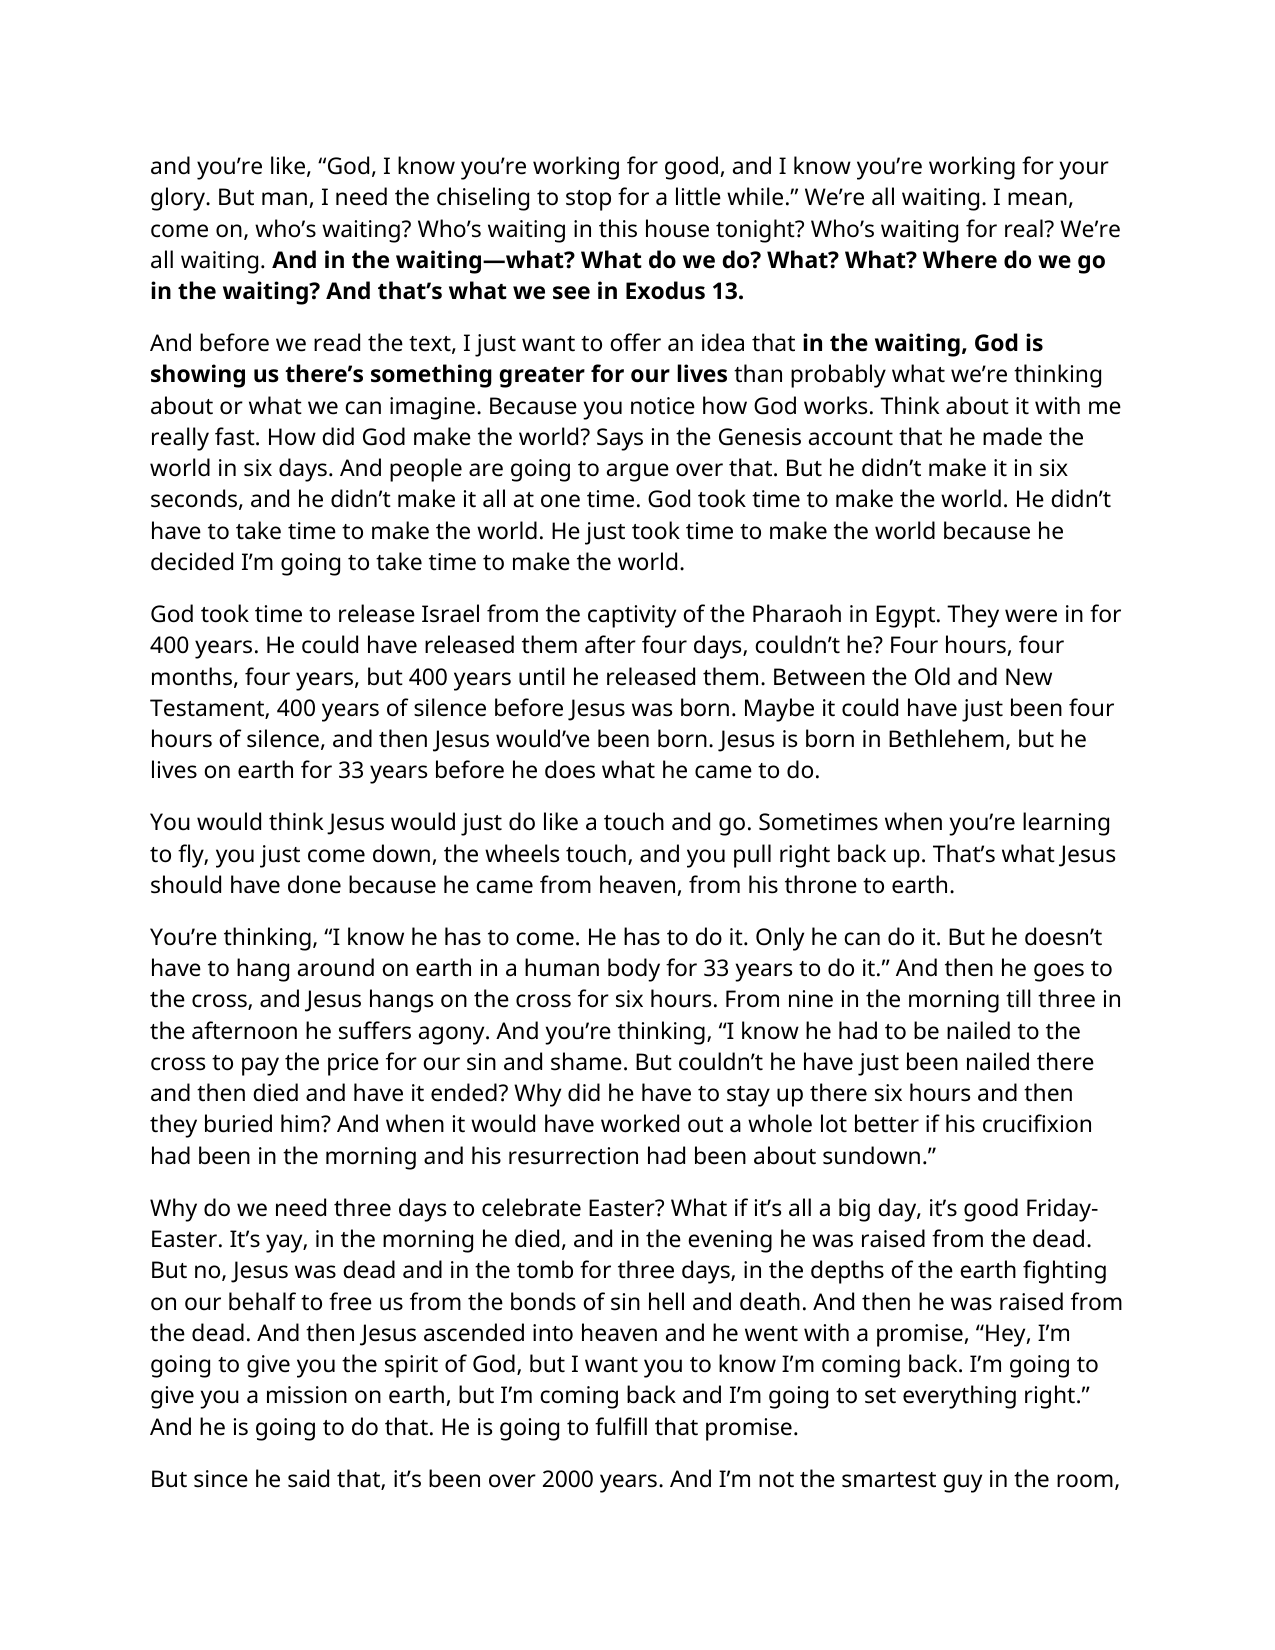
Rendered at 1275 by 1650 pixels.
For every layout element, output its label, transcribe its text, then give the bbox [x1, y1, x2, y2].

text God took time to release Israel from the captivity of the Pharaoh in Egypt. They were in for 400 years. He could have released them after four days, couldn’t he? Four hours, four months, four years, but 400 years until he released them. Between the Old and New Testament, 400 years of silence before Jesus was born. Maybe it could have just been four hours of silence, and then Jesus would’ve been born. Jesus is born in Bethlehem, but he lives on earth for 33 years before he does what he came to do. [150, 598, 1125, 785]
text You would think Jesus would just do like a touch and go. Sometimes when you’re learning to fly, you just come down, the wheels touch, and you pull right back up. That’s what Jesus should have done because he came from heaven, from his throne to earth. [150, 806, 1125, 900]
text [150, 1462, 1125, 1494]
text You’re thinking, “I know he has to come. He has to do it. Only he can do it. But he doesn’t have to hang around on earth in a human body for 33 years to do it.” And then he goes to the cross, and Jesus hangs on the cross for six hours. From nine in the morning till three in the afternoon he suffers agony. And you’re thinking, “I know he had to be nailed to the cross to pay the price for our sin and shame. But couldn’t he have just been nailed there and then died and have it ended? Why did he have to stay up there six hours and then they buried him? And when it would have worked out a whole lot better if his crucifixion had been in the morning and his resurrection had been about sundown.” [150, 921, 1125, 1171]
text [150, 150, 1125, 306]
text Why do we need three days to celebrate Easter? What if it’s all a big day, it’s good Friday-Easter. It’s yay, in the morning he died, and in the evening he was raised from the dead. But no, Jesus was dead and in the tomb for three days, in the depths of the earth fighting on our behalf to free us from the bonds of sin hell and death. And then he was raised from the dead. And then Jesus ascended into heaven and he went with a promise, “Hey, I’m going to give you the spirit of God, but I want you to know I’m coming back. I’m going to give you a mission on earth, but I’m coming back and I’m going to set everything right.” And he is going to do that. He is going to fulfill that promise. [150, 1192, 1125, 1442]
text And before we read the text, I just want to offer an idea that in the waiting, God is showing us there’s something greater for our lives than probably what we’re thinking about or what we can imagine. Because you notice how God works. Think about it with me really fast. How did God make the world? Says in the Genesis account that he made the world in six days. And people are going to argue over that. But he didn’t make it in six seconds, and he didn’t make it all at one time. God took time to make the world. He didn’t have to take time to make the world. He just took time to make the world because he decided I’m going to take time to make the world. [150, 327, 1125, 577]
